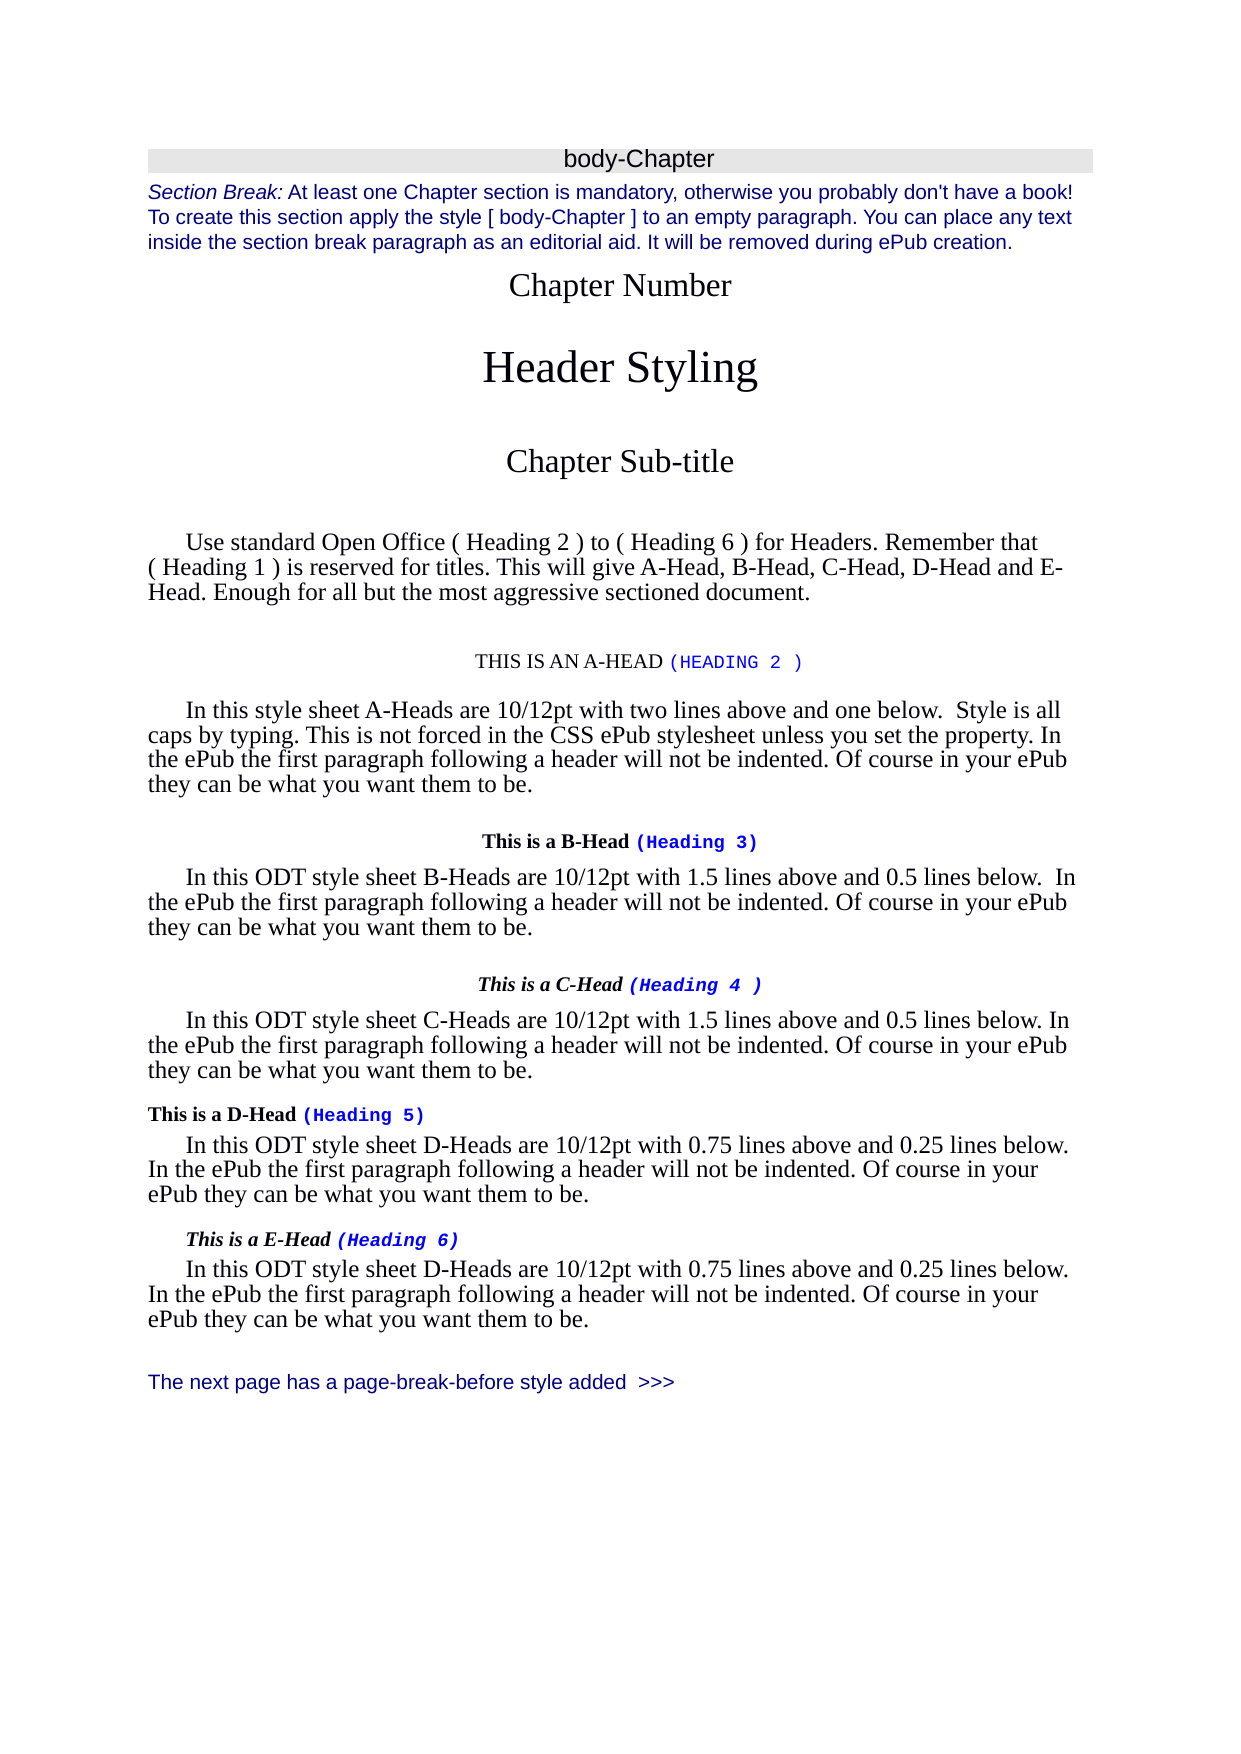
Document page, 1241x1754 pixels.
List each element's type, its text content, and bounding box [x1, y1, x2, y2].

text In this ODT style sheet D-Heads are 10/12pt with 0.75 lines above and 0.25 lines below. In the ePub the first paragraph following a header will not be indented. Of course in your ePub they can be what you want them to be. [148, 1258, 1093, 1332]
text In this ODT style sheet D-Heads are 10/12pt with 0.75 lines above and 0.25 lines below. In the ePub the first paragraph following a header will not be indented. Of course in your ePub they can be what you want them to be. [148, 1133, 1093, 1208]
text In this ODT style sheet C-Heads are 10/12pt with 1.5 lines above and 0.5 lines below. In the ePub the first paragraph following a header will not be indented. Of course in your ePub they can be what you want them to be. [148, 1009, 1093, 1083]
text Section Break: At least one Chapter section is mandatory, otherwise you probably don't have a book! To create this section apply the style [ body-Chapter ] to an empty paragraph. You can place any text inside the section break paragraph as an editorial aid. It will be removed during ePub creation. [148, 180, 1093, 254]
text In this ODT style sheet B-Heads are 10/12pt with 1.5 lines above and 0.5 lines below. In the ePub the first paragraph following a header will not be indented. Of course in your ePub they can be what you want them to be. [148, 866, 1093, 940]
subtitle This is a E-Head (Heading 6) [148, 1227, 1093, 1251]
text In this style sheet A-Heads are 10/12pt with two lines above and one below. Style is all caps by typing. This is not forced in the CSS ePub stylesheet unless you set the property. In the ePub the first paragraph following a header will not be indented. Of course in your ePub they can be what you want them to be. [148, 698, 1093, 798]
title Chapter Sub-title [148, 443, 1093, 481]
subtitle Header Styling [148, 342, 1093, 392]
subtitle This is a C-Head (Heading 4 ) [148, 972, 1093, 996]
title Chapter Number [148, 267, 1093, 304]
subtitle This is a D-Head (Heading 5) [148, 1102, 1093, 1127]
subtitle This is a B-Head (Heading 3) [148, 829, 1093, 854]
text The next page has a page-break-before style added >>> [148, 1370, 1093, 1395]
text body-Chapter [148, 149, 1093, 173]
text Use standard Open Office ( Heading 2 ) to ( Heading 6 ) for Headers. Remember that ( Heading 1 ) is reserved for titles. This will give A-Head, B-Head, C-Head, D-Head and E-Head. Enough for all but the most aggressive sectioned document. [148, 531, 1093, 605]
subtitle This is an A-Head (Heading 2 ) [148, 649, 1093, 674]
